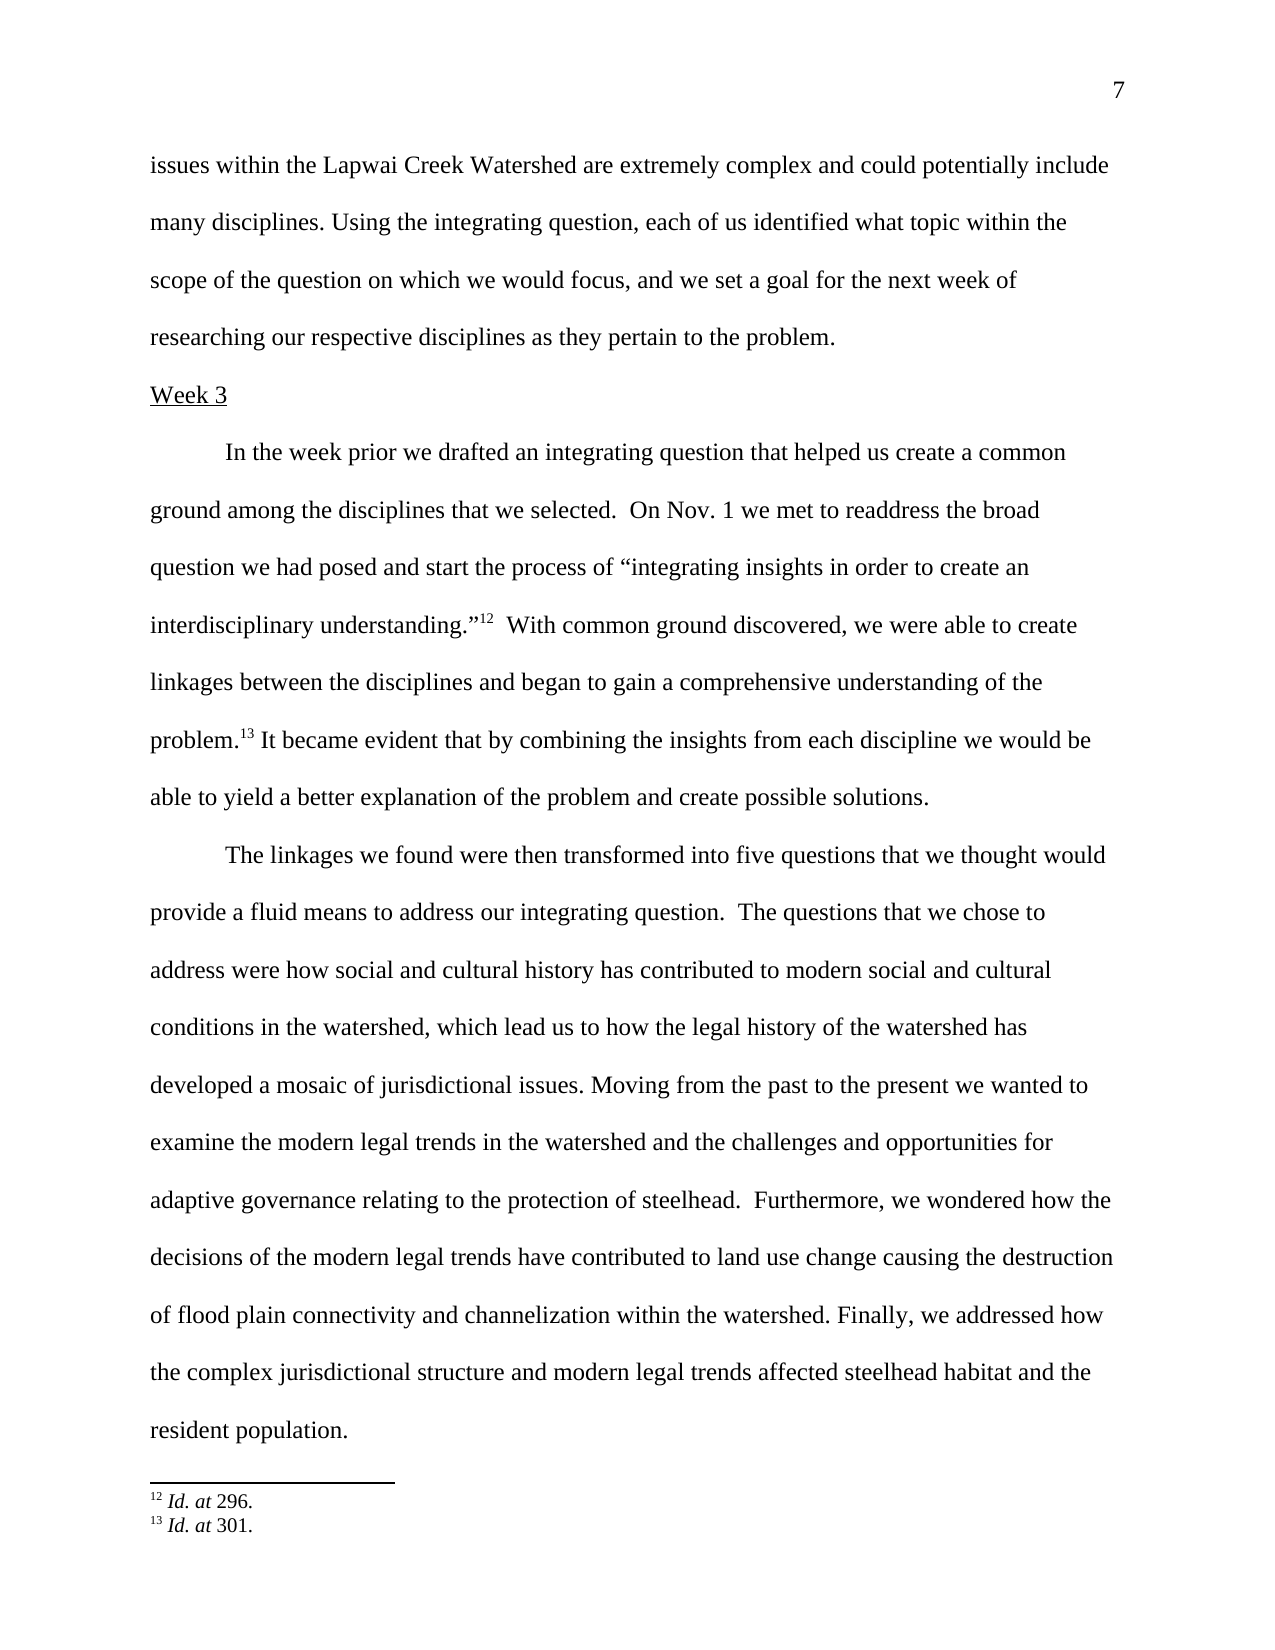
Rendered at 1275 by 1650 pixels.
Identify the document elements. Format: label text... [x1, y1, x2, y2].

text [150, 150, 1125, 351]
text In the week prior we drafted an integrating question that helped us create a common ground among the disciplines that we selected. On Nov. 1 we met to readdress the broad question we had posed and start the process of “integrating insights in order to create an interdisciplinary understanding.” With common ground discovered, we were able to create linkages between the disciplines and began to gain a comprehensive understanding of the problem. It became evident that by combining the insights from each discipline we would be able to yield a better explanation of the problem and create possible solutions. [150, 437, 1125, 811]
text Week 3 [150, 380, 1125, 409]
text The linkages we found were then transformed into five questions that we thought would provide a fluid means to address our integrating question. The questions that we chose to address were how social and cultural history has contributed to modern social and cultural conditions in the watershed, which lead us to how the legal history of the watershed has developed a mosaic of jurisdictional issues. Moving from the past to the present we wanted to examine the modern legal trends in the watershed and the challenges and opportunities for adaptive governance relating to the protection of steelhead. Furthermore, we wondered how the decisions of the modern legal trends have contributed to land use change causing the destruction of flood plain connectivity and channelization within the watershed. Finally, we addressed how the complex jurisdictional structure and modern legal trends affected steelhead habitat and the resident population. [150, 840, 1125, 1444]
